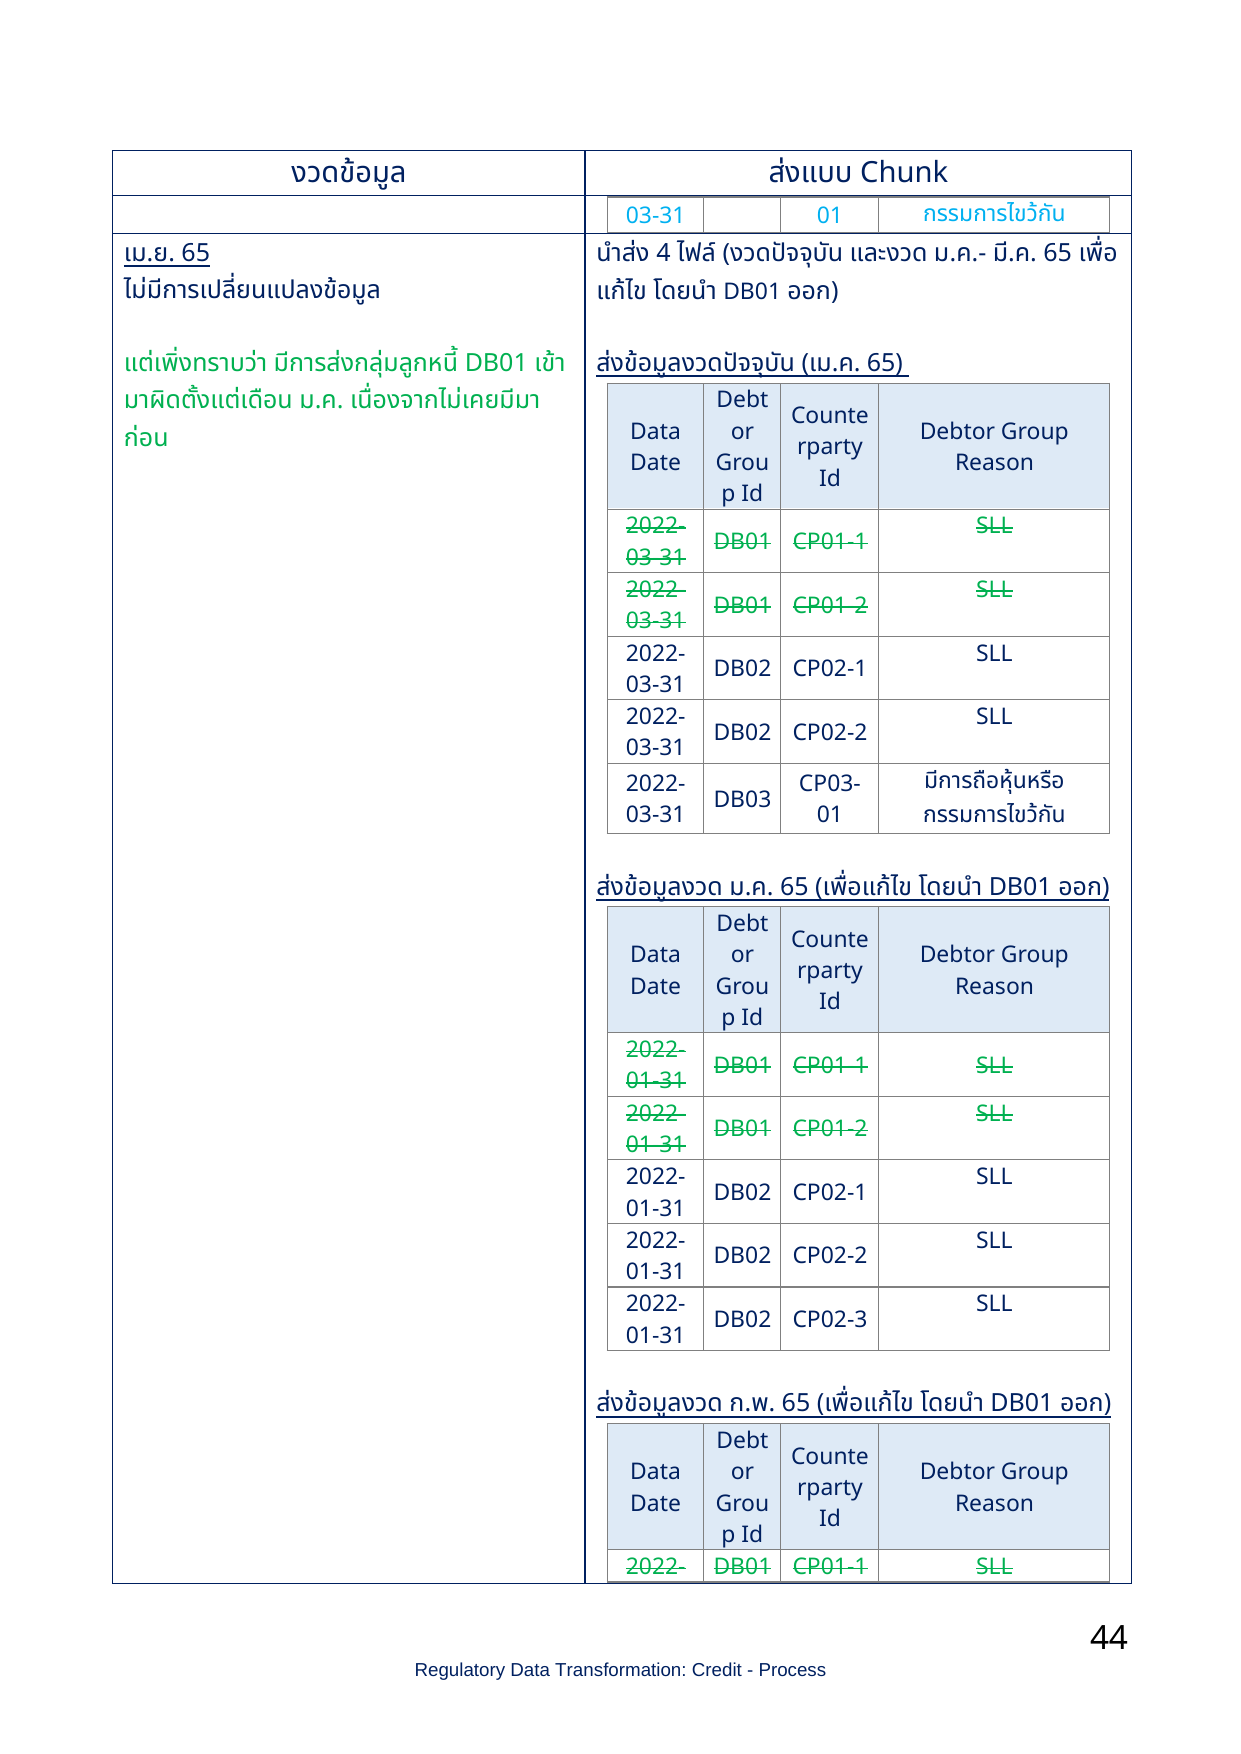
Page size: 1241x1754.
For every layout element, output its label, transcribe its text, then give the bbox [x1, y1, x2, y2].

table_cell [879, 198, 1109, 232]
table_cell [586, 196, 607, 233]
table_header ส่งแบบ Chunk [586, 151, 1131, 195]
table_cell [781, 198, 878, 232]
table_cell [113, 196, 584, 233]
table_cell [113, 234, 584, 1582]
table_cell [704, 198, 780, 232]
table_header งวดข้อมูล [113, 151, 584, 195]
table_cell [586, 234, 1131, 1582]
table_cell [1110, 196, 1131, 233]
table_cell [608, 198, 703, 232]
